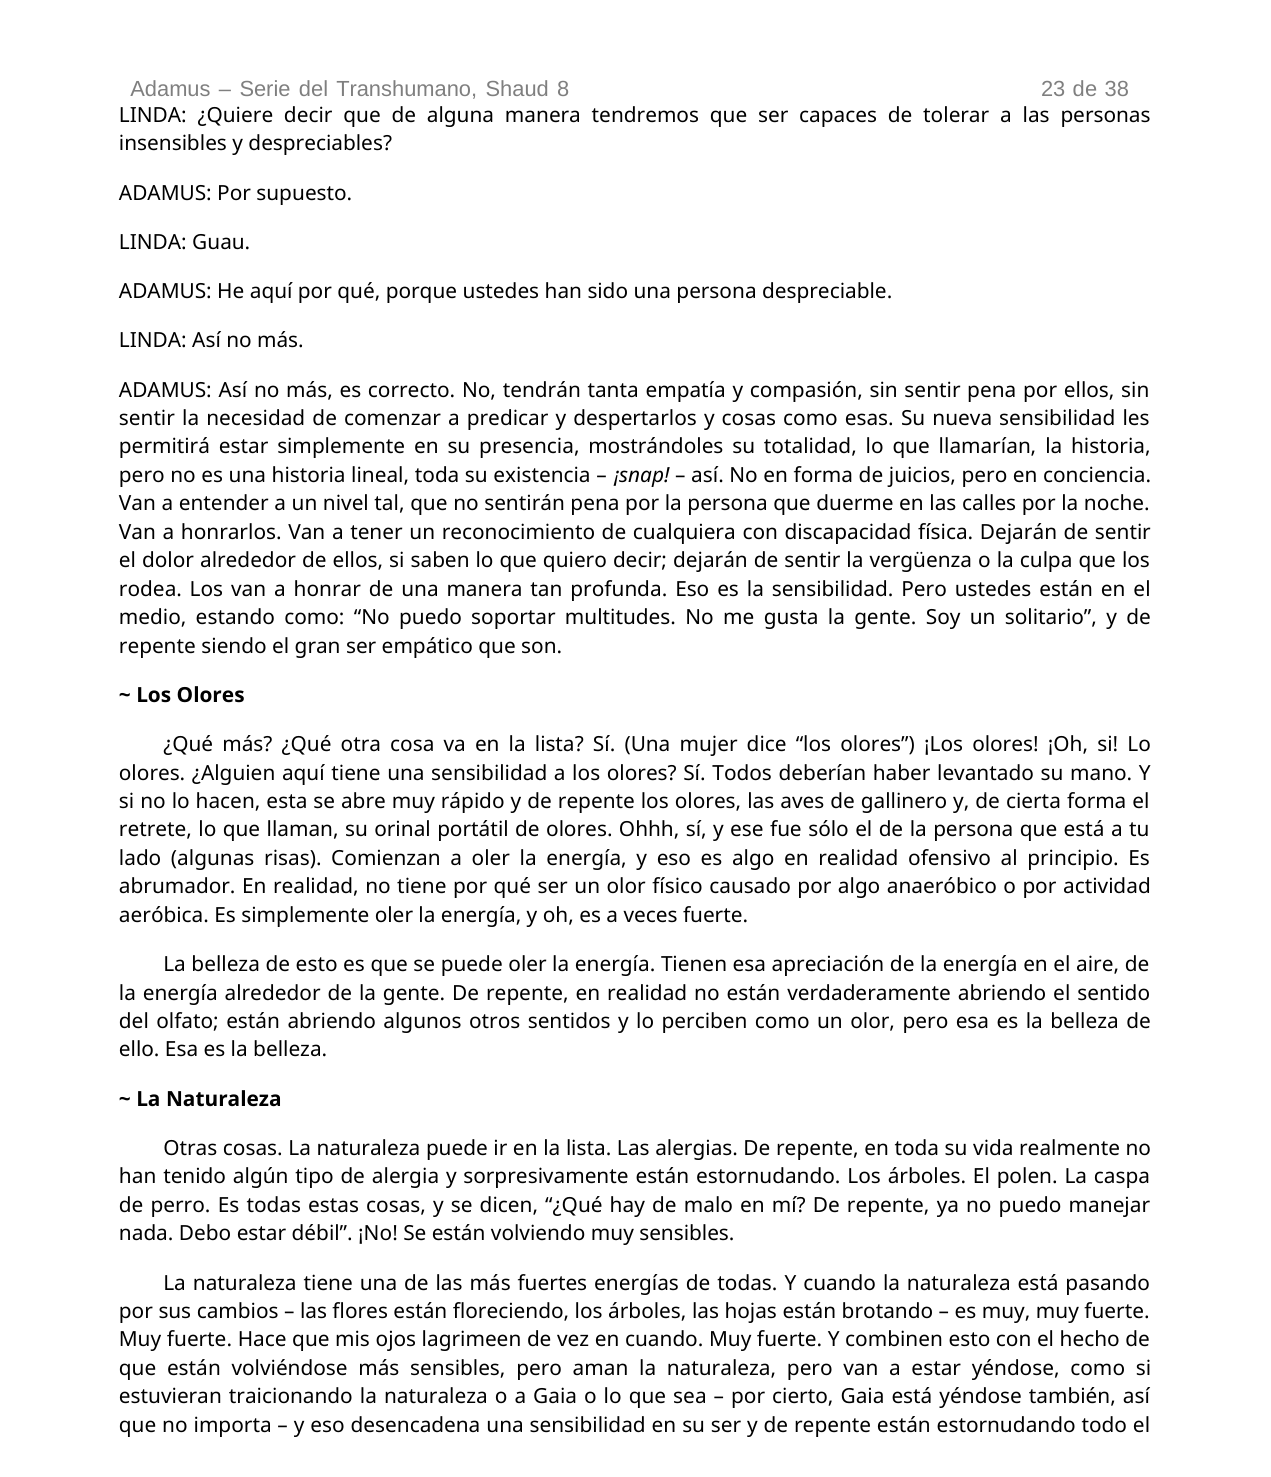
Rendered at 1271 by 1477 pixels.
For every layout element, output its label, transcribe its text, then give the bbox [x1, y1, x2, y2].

text Otras cosas. La naturaleza puede ir en la lista. Las alergias. De repente, en toda su vida realmente no han tenido algún tipo de alergia y sorpresivamente están estornudando. Los árboles. El polen. La caspa de perro. Es todas estas cosas, y se dicen, “¿Qué hay de malo en mí? De repente, ya no puedo manejar nada. Debo estar débil”. ¡No! Se están volviendo muy sensibles. [119, 1133, 1152, 1247]
text LINDA: Guau. [119, 227, 1152, 255]
text LINDA: ¿Quiere decir que de alguna manera tendremos que ser capaces de tolerar a las personas insensibles y despreciables? [119, 100, 1152, 157]
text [119, 1268, 1152, 1438]
text LINDA: Así no más. [119, 326, 1152, 354]
text La belleza de esto es que se puede oler la energía. Tienen esa apreciación de la energía en el aire, de la energía alrededor de la gente. De repente, en realidad no están verdaderamente abriendo el sentido del olfato; están abriendo algunos otros sentidos y lo perciben como un olor, pero esa es la belleza de ello. Esa es la belleza. [119, 949, 1152, 1063]
text ADAMUS: Así no más, es correcto. No, tendrán tanta empatía y compasión, sin sentir pena por ellos, sin sentir la necesidad de comenzar a predicar y despertarlos y cosas como esas. Su nueva sensibilidad les permitirá estar simplemente en su presencia, mostrándoles su totalidad, lo que llamarían, la historia, pero no es una historia lineal, toda su existencia – ¡snap! – así. No en forma de juicios, pero en conciencia. Van a entender a un nivel tal, que no sentirán pena por la persona que duerme en las calles por la noche. Van a honrarlos. Van a tener un reconocimiento de cualquiera con discapacidad física. Dejarán de sentir el dolor alrededor de ellos, si saben lo que quiero decir; dejarán de sentir la vergüenza o la culpa que los rodea. Los van a honrar de una manera tan profunda. Eso es la sensibilidad. Pero ustedes están en el medio, estando como: “No puedo soportar multitudes. No me gusta la gente. Soy un solitario”, y de repente siendo el gran ser empático que son. [119, 375, 1152, 659]
text ~ Los Olores [119, 680, 1152, 708]
text ADAMUS: He aquí por qué, porque ustedes han sido una persona despreciable. [119, 276, 1152, 305]
text ¿Qué más? ¿Qué otra cosa va en la lista? Sí. (Una mujer dice “los olores”) ¡Los olores! ¡Oh, si! Lo olores. ¿Alguien aquí tiene una sensibilidad a los olores? Sí. Todos deberían haber levantado su mano. Y si no lo hacen, esta se abre muy rápido y de repente los olores, las aves de gallinero y, de cierta forma el retrete, lo que llaman, su orinal portátil de olores. Ohhh, sí, y ese fue sólo el de la persona que está a tu lado (algunas risas). Comienzan a oler la energía, y eso es algo en realidad ofensivo al principio. Es abrumador. En realidad, no tiene por qué ser un olor físico causado por algo anaeróbico o por actividad aeróbica. Es simplemente oler la energía, y oh, es a veces fuerte. [119, 729, 1152, 928]
text ADAMUS: Por supuesto. [119, 178, 1152, 206]
text ~ La Naturaleza [119, 1084, 1152, 1112]
